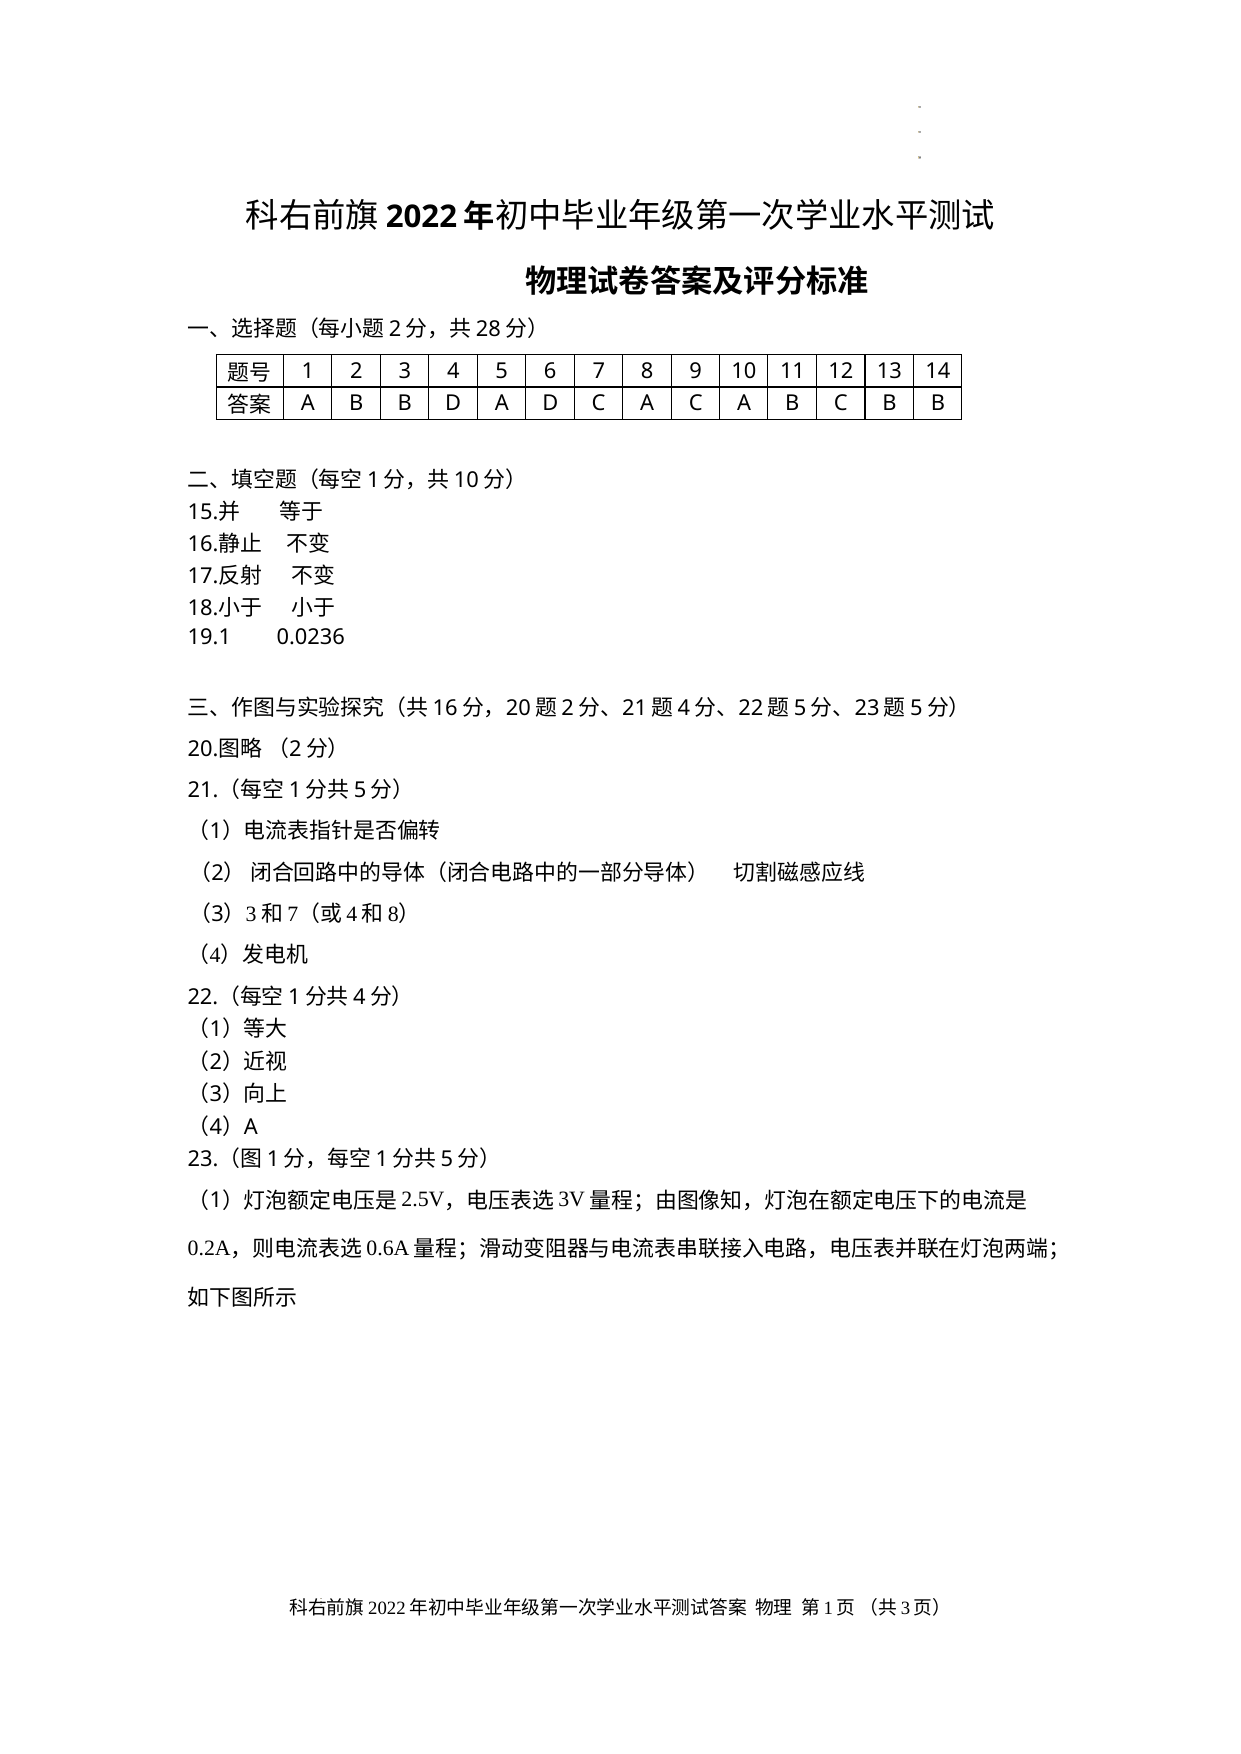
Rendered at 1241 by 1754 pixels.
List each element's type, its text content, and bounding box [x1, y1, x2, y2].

table_cell B [332, 388, 380, 419]
text 22.（每空1分共4分） [187, 978, 1053, 1011]
text 21.（每空1分共5分） [187, 772, 1053, 804]
table_cell B [914, 388, 961, 419]
text （2） 闭合回路中的导体（闭合电路中的一部分导体） 切割磁感应线 [189, 855, 1053, 887]
text 二、填空题（每空1分，共10分） [187, 462, 1053, 494]
table_cell C [672, 388, 719, 419]
table_cell A [284, 388, 331, 419]
text 物理试卷答案及评分标准 [341, 246, 1053, 311]
text （3）向上 [187, 1076, 1053, 1108]
table_header 5 [478, 355, 525, 386]
text 15.并 等于 [187, 494, 1053, 526]
text （1）电流表指针是否偏转 [187, 813, 1053, 845]
table_header 8 [623, 355, 671, 386]
table_header 1 [284, 355, 331, 386]
text 23.（图1分，每空1分共5分） [187, 1141, 1053, 1173]
text （3）3和7（或4和8） [189, 896, 1053, 928]
text 一、选择题（每小题2分，共28分） [187, 311, 1000, 343]
text 20.图略 （2分） [187, 731, 1053, 763]
table_cell A [623, 388, 671, 419]
table_cell A [720, 388, 767, 419]
text 19.1 0.0236 [187, 621, 1053, 651]
text （4）发电机 [187, 937, 1053, 969]
table_header 6 [526, 355, 574, 386]
table_header 9 [672, 355, 719, 386]
table_cell B [866, 388, 913, 419]
text 17.反射 不变 [187, 558, 1053, 589]
table_header 2 [332, 355, 380, 386]
table_cell 答案 [217, 388, 283, 419]
table_header 14 [914, 355, 961, 386]
text （4）A [187, 1108, 1053, 1141]
text （1）灯泡额定电压是2.5V，电压表选3V量程；由图像知，灯泡在额定电压下的电流是0.2A，则电流表选0.6A量程；滑动变阻器与电流表串联接入电路，电压表并联在灯泡两端；如下图所示 [187, 1182, 1053, 1312]
text 科右前旗2022年初中毕业年级第一次学业水平测试 [187, 181, 1053, 246]
text 16.静止 不变 [187, 526, 1053, 558]
text （2）近视 [187, 1043, 1053, 1076]
table_header 11 [768, 355, 816, 386]
table_cell A [478, 388, 525, 419]
table_cell C [817, 388, 864, 419]
table_cell B [768, 388, 816, 419]
table_header 12 [817, 355, 864, 386]
table_header 10 [720, 355, 767, 386]
table_cell B [381, 388, 428, 419]
text （1）等大 [187, 1011, 1053, 1043]
table_header 题号 [217, 355, 283, 386]
text 三、作图与实验探究（共16分，20题2分、21题4分、22题5分、23题5分） [187, 690, 1053, 722]
table_header 7 [575, 355, 622, 386]
table_cell C [575, 388, 622, 419]
table_header 4 [429, 355, 477, 386]
table_header 13 [866, 355, 913, 386]
table_cell D [526, 388, 574, 419]
table_header 3 [381, 355, 428, 386]
text 18.小于 小于 [187, 589, 1053, 621]
table_cell D [429, 388, 477, 419]
